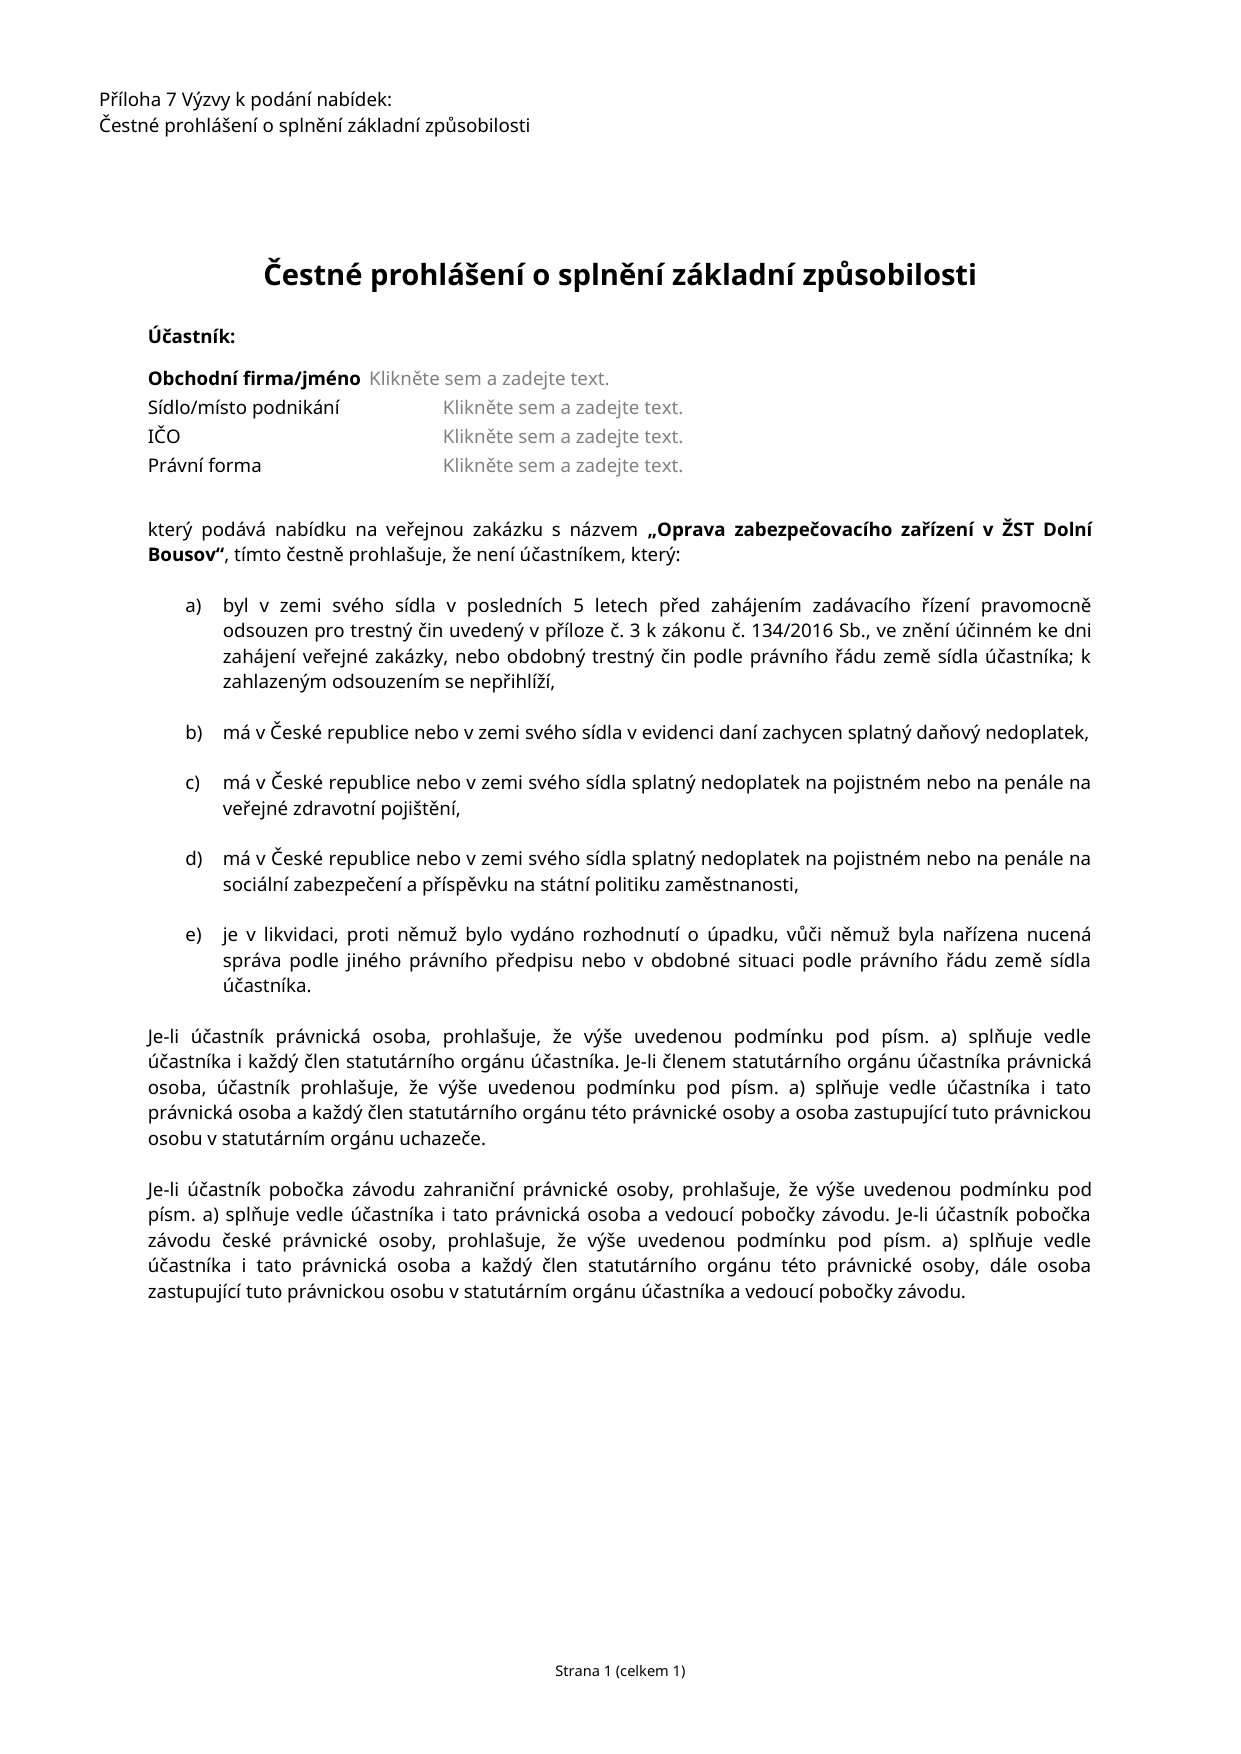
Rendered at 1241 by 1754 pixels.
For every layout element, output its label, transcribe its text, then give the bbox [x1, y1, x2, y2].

text Sídlo/místo podnikání [148, 391, 1093, 420]
text Účastník: [148, 318, 1093, 349]
list je v likvidaci, proti němuž bylo vydáno rozhodnutí o úpadku, vůči němuž byla nařízena nucená správa podle jiného právního předpisu nebo v obdobné situaci podle právního řádu země sídla účastníka. [185, 922, 1093, 998]
list má v České republice nebo v zemi svého sídla splatný nedoplatek na pojistném nebo na penále na sociální zabezpečení a příspěvku na státní politiku zaměstnanosti, [185, 846, 1093, 897]
text Je-li účastník právnická osoba, prohlašuje, že výše uvedenou podmínku pod písm. a) splňuje vedle účastníka i každý člen statutárního orgánu účastníka. Je-li členem statutárního orgánu účastníka právnická osoba, účastník prohlašuje, že výše uvedenou podmínku pod písm. a) splňuje vedle účastníka i tato právnická osoba a každý člen statutárního orgánu této právnické osoby a osoba zastupující tuto právnickou osobu v statutárním orgánu uchazeče. [148, 1023, 1093, 1151]
text Právní forma [148, 449, 1093, 478]
list má v České republice nebo v zemi svého sídla splatný nedoplatek na pojistném nebo na penále na veřejné zdravotní pojištění, [185, 769, 1093, 821]
text Je-li účastník pobočka závodu zahraniční právnické osoby, prohlašuje, že výše uvedenou podmínku pod písm. a) splňuje vedle účastníka i tato právnická osoba a vedoucí pobočky závodu. Je-li účastník pobočka závodu české právnické osoby, prohlašuje, že výše uvedenou podmínku pod písm. a) splňuje vedle účastníka i tato právnická osoba a každý člen statutárního orgánu této právnické osoby, dále osoba zastupující tuto právnickou osobu v statutárním orgánu účastníka a vedoucí pobočky závodu. [148, 1176, 1093, 1304]
list má v České republice nebo v zemi svého sídla v evidenci daní zachycen splatný daňový nedoplatek, [185, 719, 1093, 744]
list byl v zemi svého sídla v posledních 5 letech před zahájením zadávacího řízení pravomocně odsouzen pro trestný čin uvedený v příloze č. 3 k zákonu č. 134/2016 Sb., ve znění účinném ke dni zahájení veřejné zakázky, nebo obdobný trestný čin podle právního řádu země sídla účastníka; k zahlazeným odsouzením se nepřihlíží, [185, 592, 1093, 694]
title Čestné prohlášení o splnění základní způsobilosti [148, 254, 1093, 293]
text který podává nabídku na veřejnou zakázku s názvem „Oprava zabezpečovacího zařízení v ŽST Dolní Bousov“, tímto čestně prohlašuje, že není účastníkem, který: [148, 516, 1093, 567]
text Obchodní firma/jméno [148, 362, 1093, 391]
text IČO [148, 420, 1093, 449]
